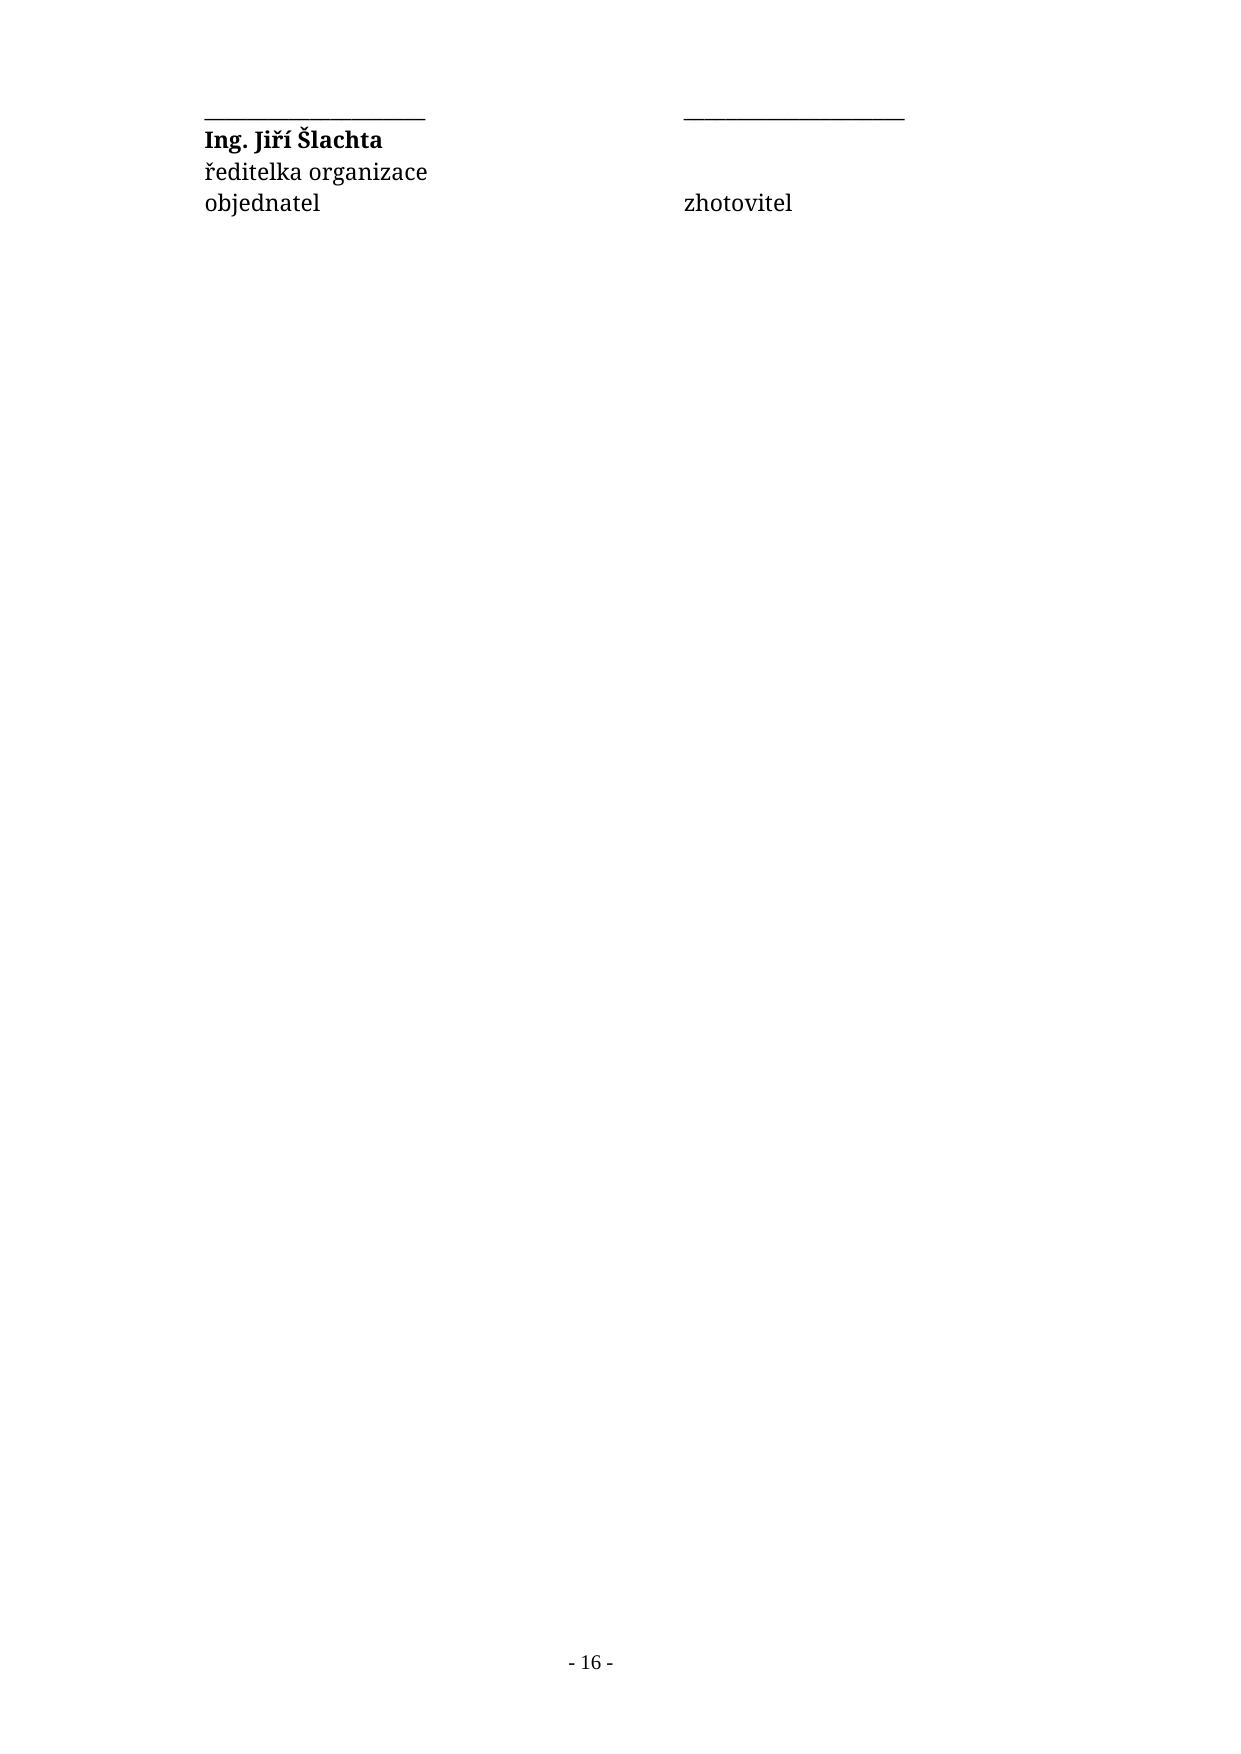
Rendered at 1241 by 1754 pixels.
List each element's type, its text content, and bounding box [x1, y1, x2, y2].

table_cell _____________________ Ing. Jiří Šlachta ředitelka organizace objednatel [193, 93, 672, 218]
table_cell _____________________ zhotovitel [672, 93, 1152, 218]
